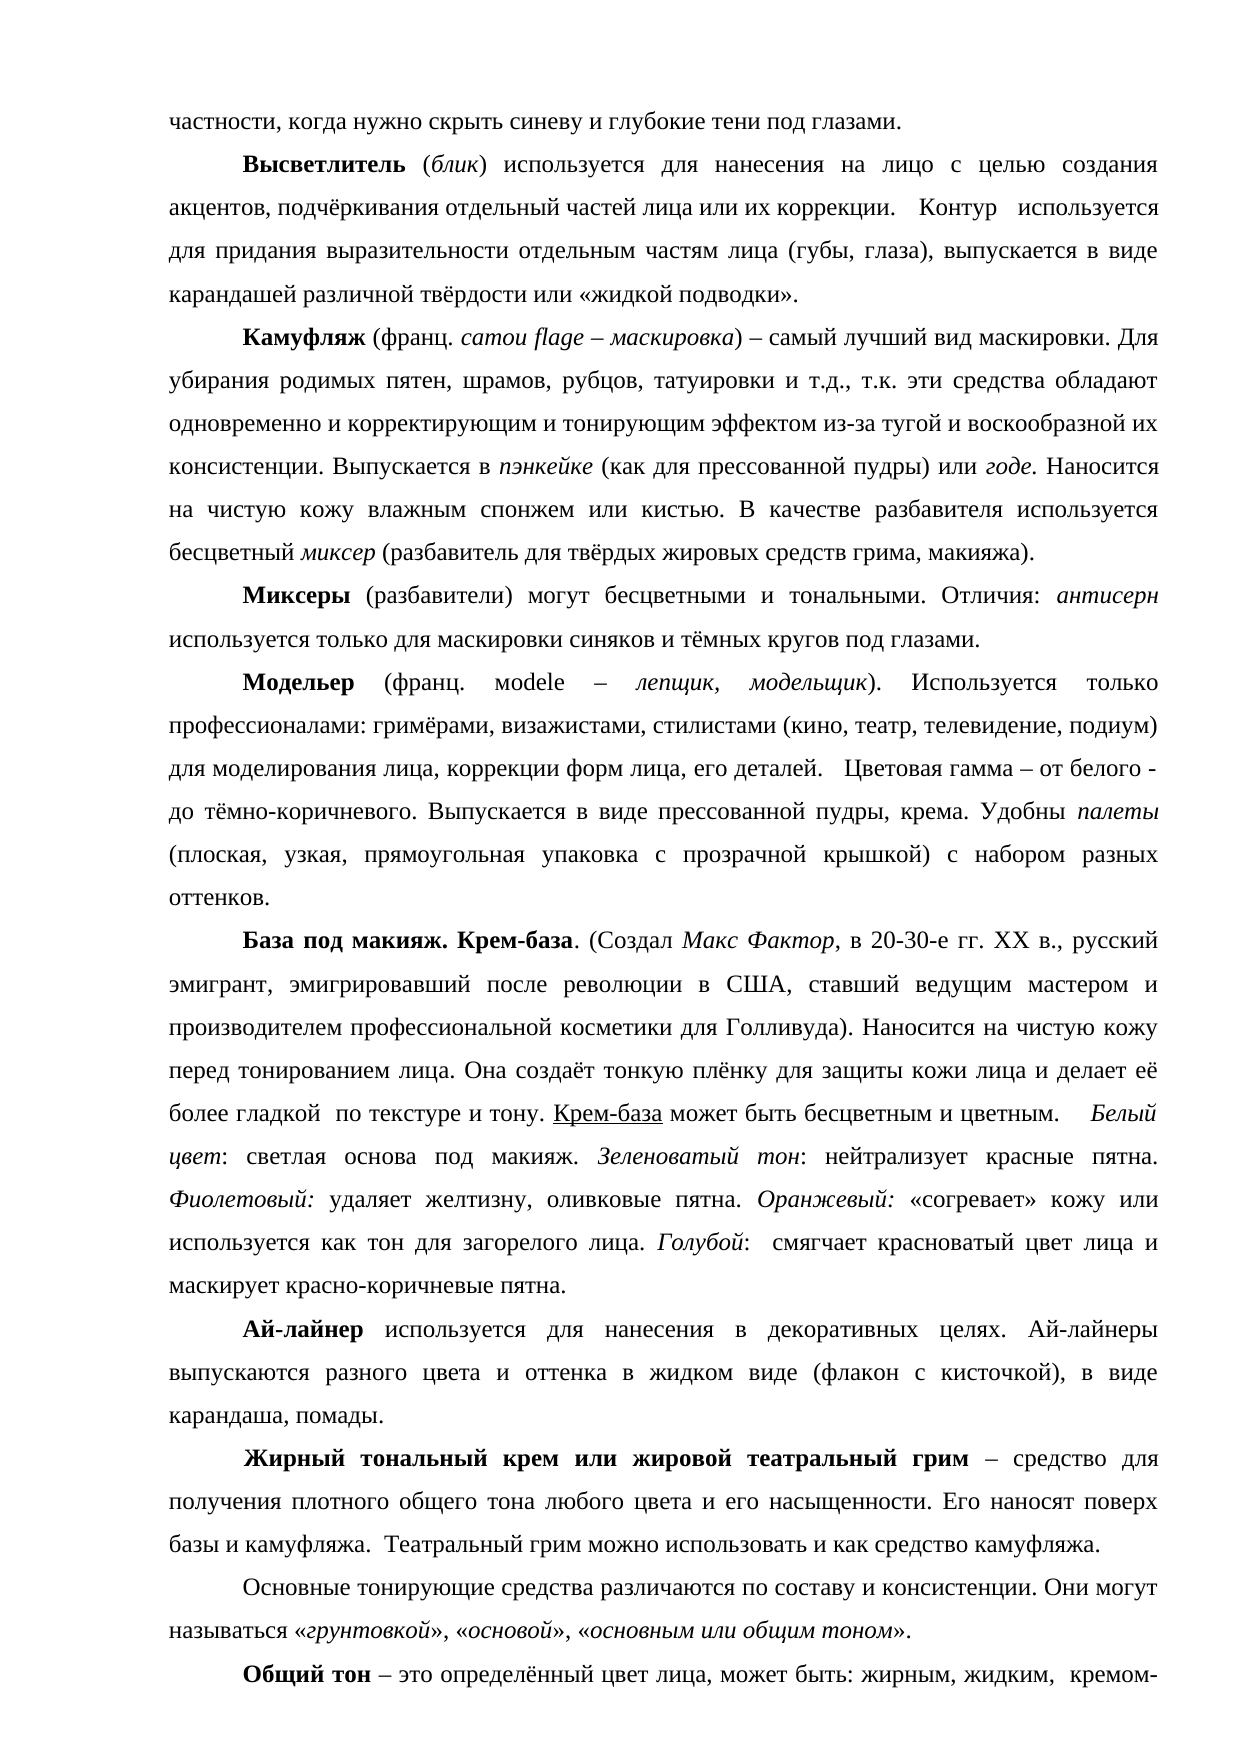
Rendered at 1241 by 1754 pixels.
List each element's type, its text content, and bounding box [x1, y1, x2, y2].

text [169, 106, 1159, 135]
text Камуфляж (франц. camou flage – маскировка) – самый лучший вид маскировки. Для убирания родимых пятен, шрамов, рубцов, татуировки и т.д., т.к. эти средства обладают одновременно и корректирующим и тонирующим эффектом из-за тугой и воскообразной их консистенции. Выпускается в пэнкейке (как для прессованной пудры) или годе. Наносится на чистую кожу влажным спонжем или кистью. В качестве разбавителя используется бесцветный миксер (разбавитель для твёрдых жировых средств грима, макияжа). [169, 322, 1159, 566]
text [169, 1659, 1159, 1687]
text Жирный тональный крем или жировой театральный грим – средство для получения плотного общего тона любого цвета и его насыщенности. Его наносят поверх базы и камуфляжа. Театральный грим можно использовать и как средство камуфляжа. [169, 1443, 1159, 1558]
text Высветлитель (блик) используется для нанесения на лицо с целью создания акцентов, подчёркивания отдельный частей лица или их коррекции. Контур используется для придания выразительности отдельным частям лица (губы, глаза), выпускается в виде карандашей различной твёрдости или «жидкой подводки». [169, 149, 1159, 307]
text Ай-лайнер используется для нанесения в декоративных целях. Ай-лайнеры выпускаются разного цвета и оттенка в жидком виде (флакон с кисточкой), в виде карандаша, помады. [169, 1314, 1159, 1429]
text Миксеры (разбавители) могут бесцветными и тональными. Отличия: антисерн используется только для маскировки синяков и тёмных кругов под глазами. [169, 581, 1159, 652]
text Модельер (франц. мodele – лепщик, модельщик). Используется только профессионалами: гримёрами, визажистами, стилистами (кино, театр, телевидение, подиум) для моделирования лица, коррекции форм лица, его деталей. Цветовая гамма – от белого - до тёмно-коричневого. Выпускается в виде прессованной пудры, крема. Удобны палеты (плоская, узкая, прямоугольная упаковка с прозрачной крышкой) с набором разных оттенков. [169, 667, 1159, 911]
text Основные тонирующие средства различаются по составу и консистенции. Они могут называться «грунтовкой», «основой», «основным или общим тоном». [169, 1572, 1159, 1644]
text База под макияж. Крем-база. (Создал Макс Фактор, в 20-30-е гг. ХХ в., русский эмигрант, эмигрировавший после революции в США, ставший ведущим мастером и производителем профессиональной косметики для Голливуда). Наносится на чистую кожу перед тонированием лица. Она создаёт тонкую плёнку для защиты кожи лица и делает её более гладкой по текстуре и тону. Крем-база может быть бесцветным и цветным. Белый цвет: светлая основа под макияж. Зеленоватый тон: нейтрализует красные пятна. Фиолетовый: удаляет желтизну, оливковые пятна. Оранжевый: «согревает» кожу или используется как тон для загорелого лица. Голубой: смягчает красноватый цвет лица и маскирует красно-коричневые пятна. [169, 926, 1159, 1299]
